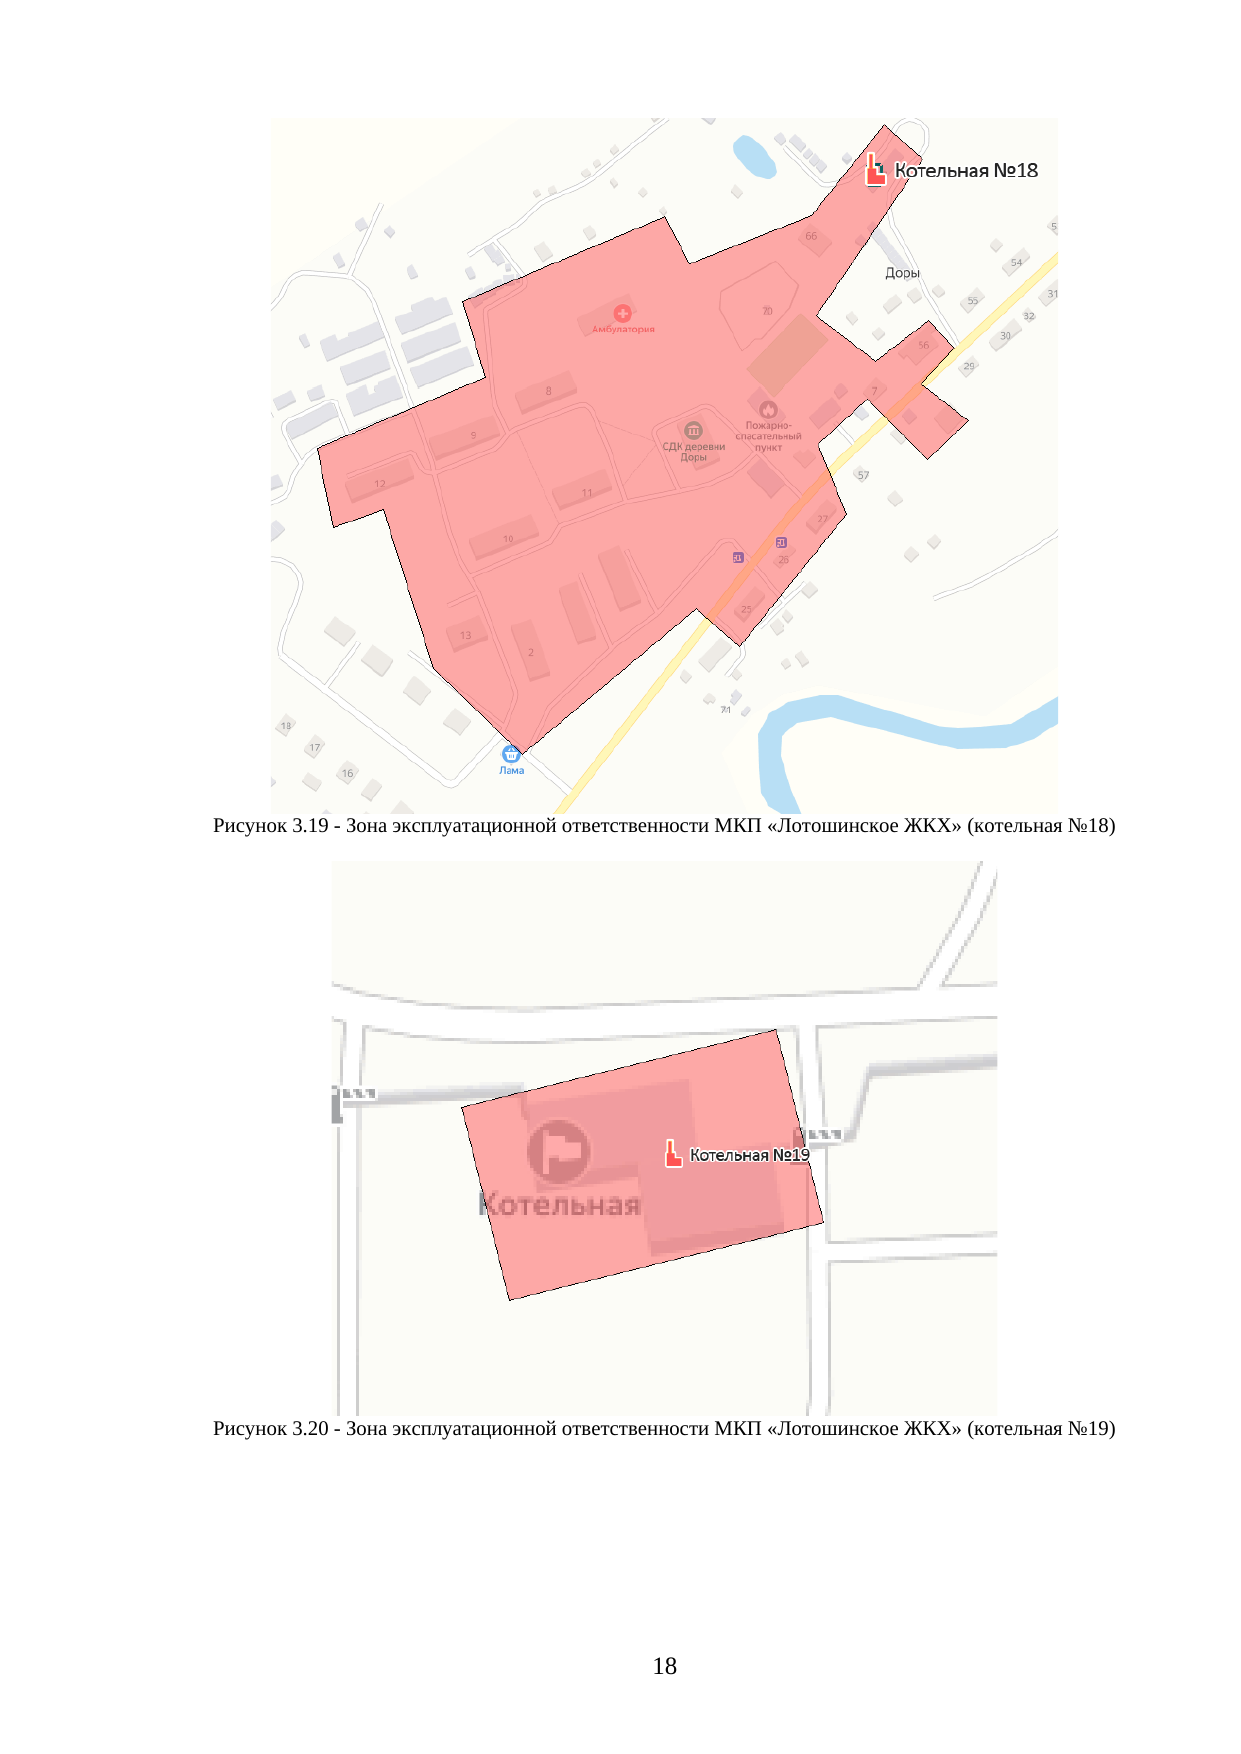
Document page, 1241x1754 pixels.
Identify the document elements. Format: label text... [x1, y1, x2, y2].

picture [270, 118, 1059, 814]
picture [331, 861, 998, 1416]
text Рисунок 3.20 - Зона эксплуатационной ответственности МКП «Лотошинское ЖКХ» (котельная №19) [177, 1415, 1152, 1439]
text Рисунок 3.19 - Зона эксплуатационной ответственности МКП «Лотошинское ЖКХ» (котельная №18) [177, 813, 1152, 837]
